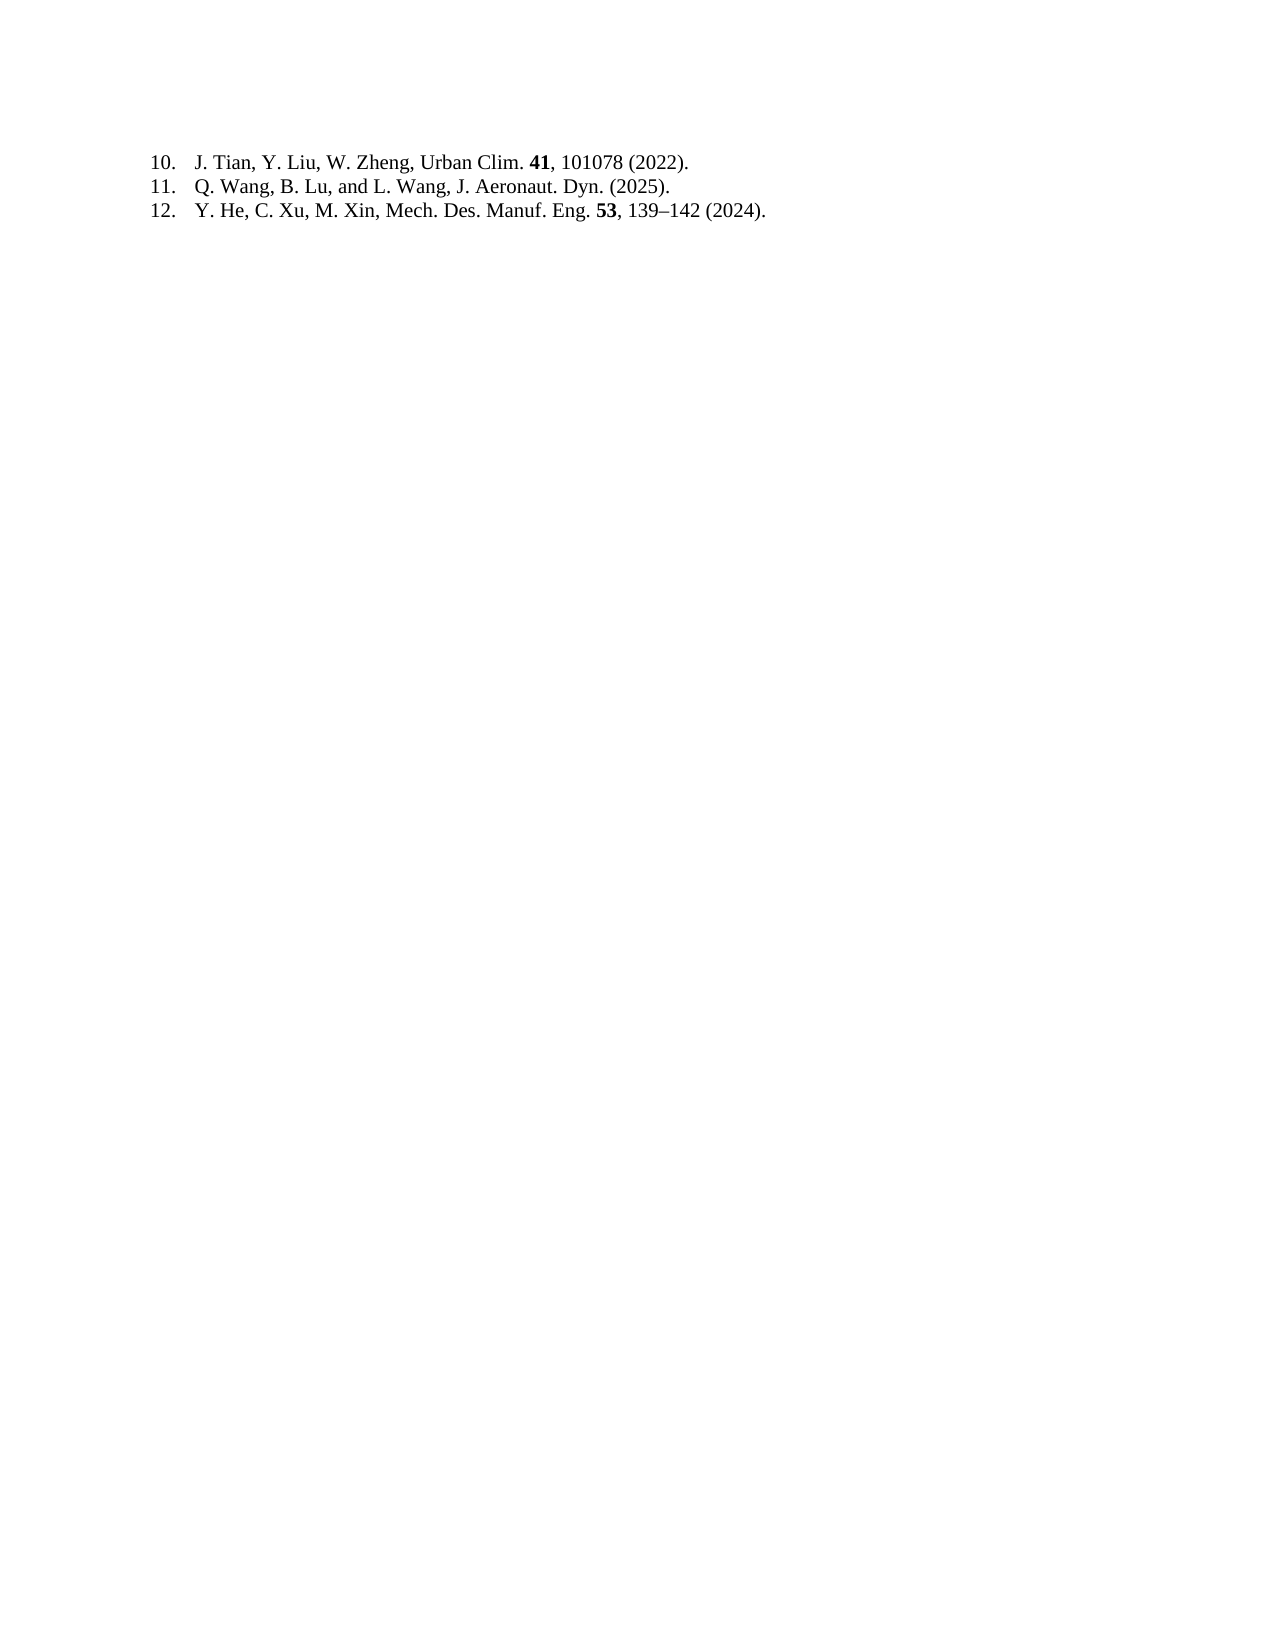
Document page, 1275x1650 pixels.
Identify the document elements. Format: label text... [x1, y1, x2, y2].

list Q. Wang, B. Lu, and L. Wang, J. Aeronaut. Dyn. (2025). [150, 174, 1125, 198]
list J. Tian, Y. Liu, W. Zheng, Urban Clim. 41, 101078 (2022). [150, 150, 1125, 174]
list Y. He, C. Xu, M. Xin, Mech. Des. Manuf. Eng. 53, 139–142 (2024). [150, 198, 1125, 222]
